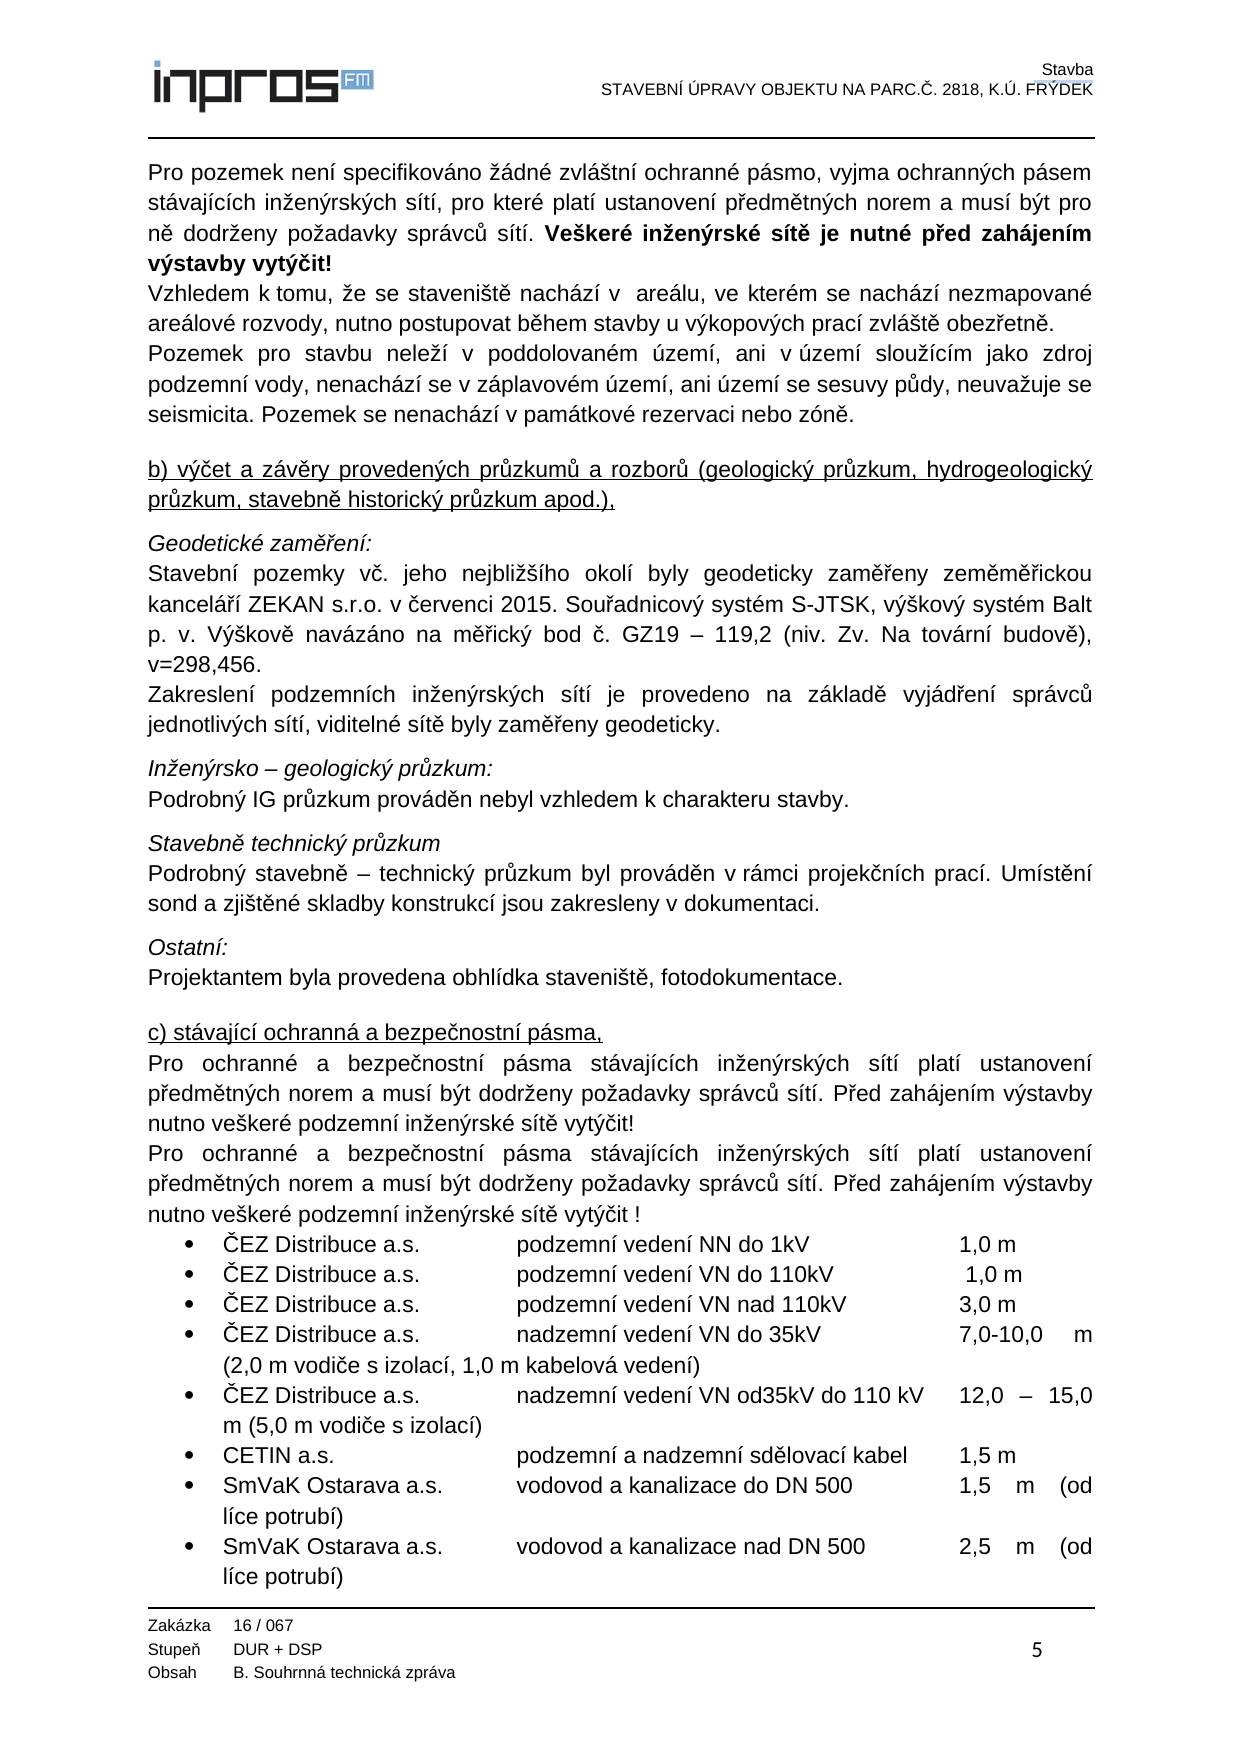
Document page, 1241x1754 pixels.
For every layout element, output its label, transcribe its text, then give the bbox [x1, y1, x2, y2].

list ČEZ Distribuce a.s. podzemní vedení NN do 1kV 1,0 m [185, 1231, 1093, 1257]
subtitle b) výčet a závěry provedených průzkumů a rozborů (geologický průzkum, hydrogeologický průzkum, stavebně historický průzkum apod.), [148, 480, 1093, 512]
text Stavební pozemky vč. jeho nejbližšího okolí byly geodeticky zaměřeny zeměměřickou kanceláří ZEKAN s.r.o. v červenci 2015. Souřadnicový systém S-JTSK, výškový systém Balt p. v. Výškově navázáno na měřický bod č. GZ19 – 119,2 (niv. Zv. Na tovární budově), v=298,456. [148, 560, 1093, 677]
text Pro ochranné a bezpečnostní pásma stávajících inženýrských sítí platí ustanovení předmětných norem a musí být dodrženy požadavky správců sítí. Před zahájením výstavby nutno veškeré podzemní inženýrské sítě vytýčit! [148, 1049, 1093, 1136]
text Stavebně technický průzkum [148, 829, 1093, 856]
list CETIN a.s. podzemní a nadzemní sdělovací kabel 1,5 m [185, 1442, 1093, 1468]
text Podrobný stavebně – technický průzkum byl prováděn v rámci projekčních prací. Umístění sond a zjištěné skladby konstrukcí jsou zakresleny v dokumentaci. [148, 860, 1093, 916]
text Inženýrsko – geologický průzkum: [148, 755, 1093, 782]
list ČEZ Distribuce a.s. nadzemní vedení VN od35kV do 110 kV 12,0 – 15,0 m (5,0 m vodiče s izolací) [185, 1382, 1093, 1438]
list ČEZ Distribuce a.s. podzemní vedení VN do 110kV 1,0 m [185, 1261, 1093, 1287]
text Geodetické zaměření: [148, 530, 1093, 556]
text Pozemek pro stavbu neleží v poddolovaném území, ani v území sloužícím jako zdroj podzemní vody, nenachází se v záplavovém území, ani území se sesuvy půdy, neuvažuje se seismicita. Pozemek se nenachází v památkové rezervaci nebo zóně. [148, 340, 1093, 427]
text Vzhledem k tomu, že se staveniště nachází v areálu, ve kterém se nachází nezmapované areálové rozvody, nutno postupovat během stavby u výkopových prací zvláště obezřetně. [148, 280, 1093, 336]
subtitle b) výčet a závěry provedených průzkumů a rozborů (geologický průzkum, hydrogeologický průzkum, stavebně historický průzkum apod.), [148, 456, 1093, 479]
list SmVaK Ostarava a.s. vodovod a kanalizace do DN 500 1,5 m (od líce potrubí) [185, 1472, 1093, 1529]
text Projektantem byla provedena obhlídka staveniště, fotodokumentace. [148, 964, 1093, 990]
list ČEZ Distribuce a.s. nadzemní vedení VN do 35kV 7,0-10,0 m (2,0 m vodiče s izolací, 1,0 m kabelová vedení) [185, 1321, 1093, 1378]
picture [143, 58, 383, 114]
subtitle c) stávající ochranná a bezpečnostní pásma, [148, 1019, 1093, 1046]
text Pro ochranné a bezpečnostní pásma stávajících inženýrských sítí platí ustanovení předmětných norem a musí být dodrženy požadavky správců sítí. Před zahájením výstavby nutno veškeré podzemní inženýrské sítě vytýčit ! [148, 1140, 1093, 1227]
text Podrobný IG průzkum prováděn nebyl vzhledem k charakteru stavby. [148, 786, 1093, 812]
list ČEZ Distribuce a.s. podzemní vedení VN nad 110kV 3,0 m [185, 1291, 1093, 1317]
text Ostatní: [148, 934, 1093, 960]
text Pro pozemek není specifikováno žádné zvláštní ochranné pásmo, vyjma ochranných pásem stávajících inženýrských sítí, pro které platí ustanovení předmětných norem a musí být pro ně dodrženy požadavky správců sítí. Veškeré inženýrské sítě je nutné před zahájením výstavby vytýčit! [148, 159, 1093, 276]
text Zakreslení podzemních inženýrských sítí je provedeno na základě vyjádření správců jednotlivých sítí, viditelné sítě byly zaměřeny geodeticky. [148, 681, 1093, 738]
list SmVaK Ostarava a.s. vodovod a kanalizace nad DN 500 2,5 m (od líce potrubí) [185, 1533, 1093, 1589]
